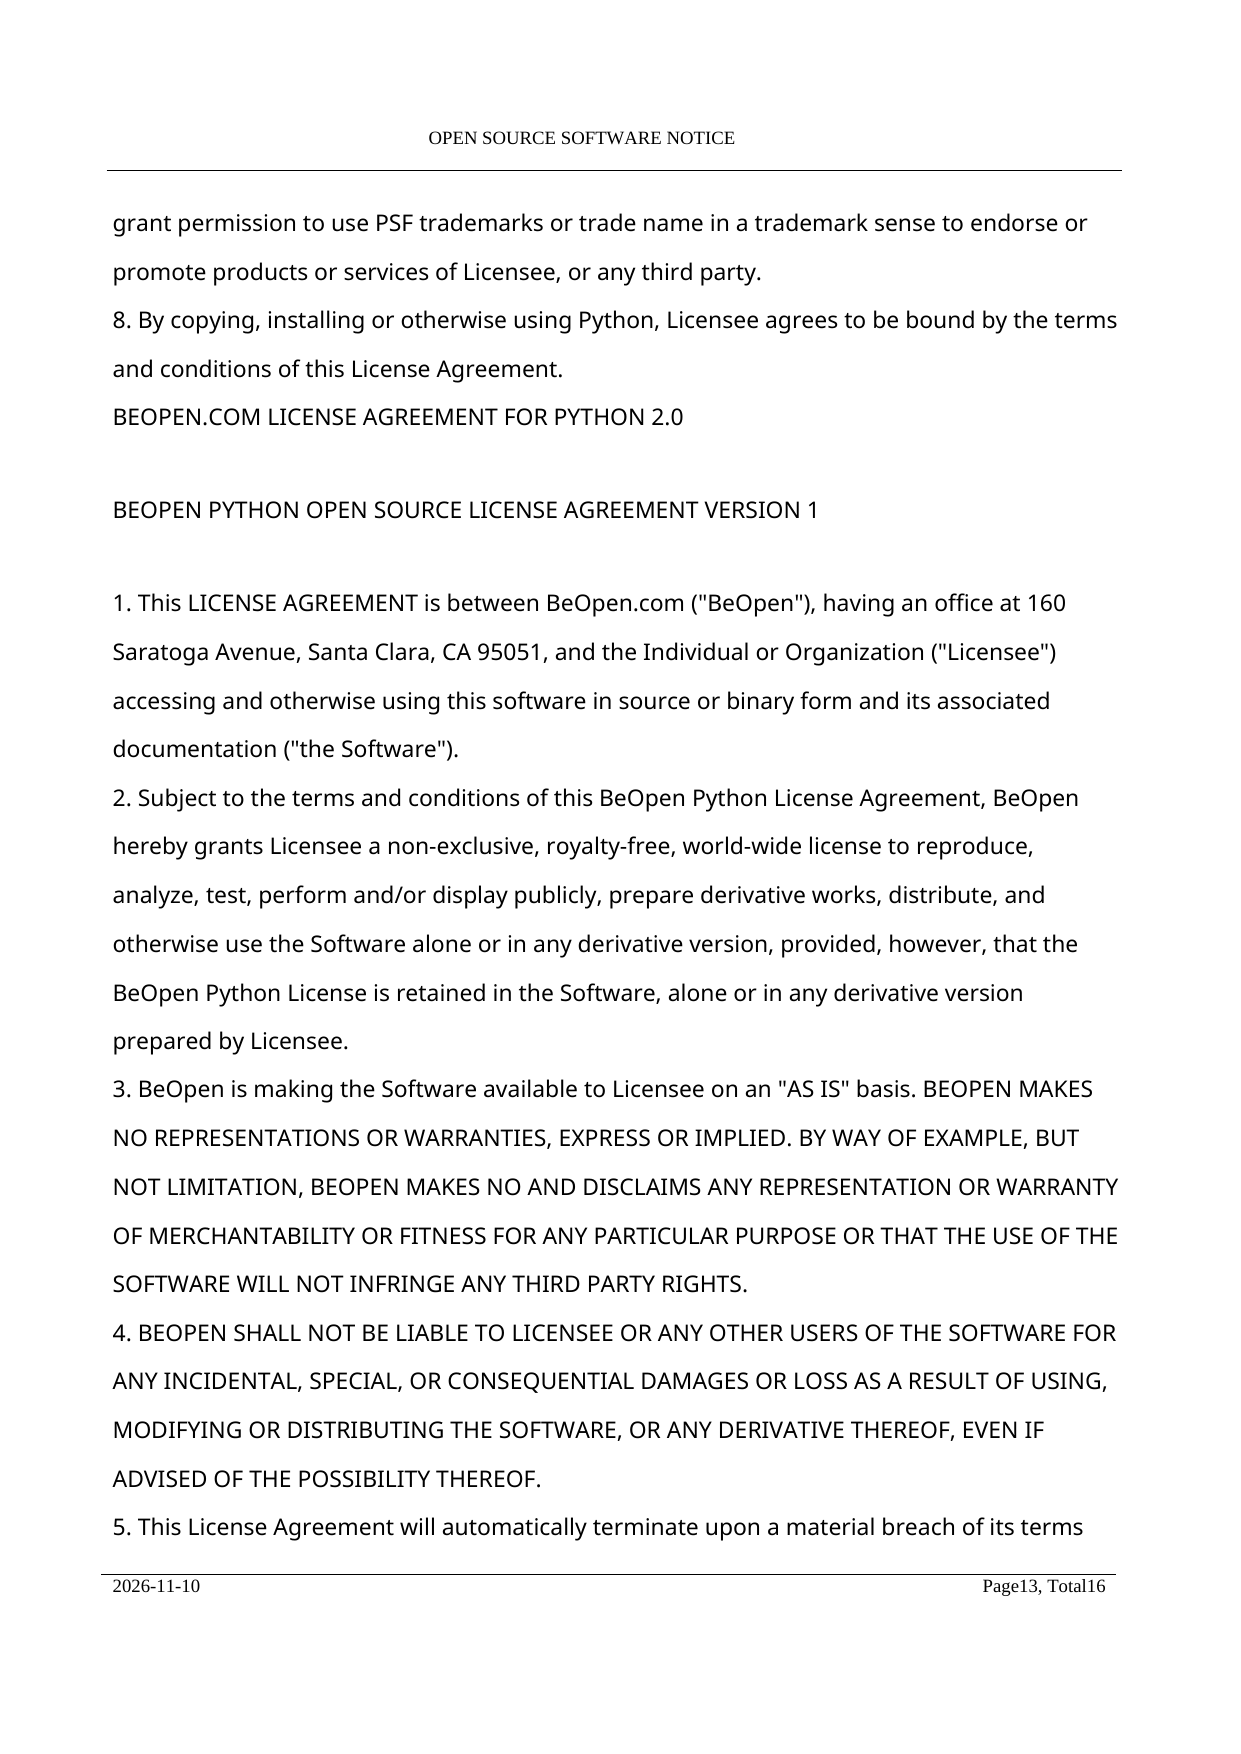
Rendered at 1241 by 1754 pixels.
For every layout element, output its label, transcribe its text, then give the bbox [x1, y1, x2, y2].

text 2. Subject to the terms and conditions of this BeOpen Python License Agreement, BeOpen hereby grants Licensee a non-exclusive, royalty-free, world-wide license to reproduce, analyze, test, perform and/or display publicly, prepare derivative works, distribute, and otherwise use the Software alone or in any derivative version, provided, however, that the BeOpen Python License is retained in the Software, alone or in any derivative version prepared by Licensee. [112, 781, 1128, 1057]
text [112, 1510, 1128, 1543]
text 8. By copying, installing or otherwise using Python, Licensee agrees to be bound by the terms and conditions of this License Agreement. [112, 303, 1128, 384]
text BEOPEN PYTHON OPEN SOURCE LICENSE AGREEMENT VERSION 1 [112, 493, 1128, 526]
text BEOPEN.COM LICENSE AGREEMENT FOR PYTHON 2.0 [112, 400, 1128, 433]
text 4. BEOPEN SHALL NOT BE LIABLE TO LICENSEE OR ANY OTHER USERS OF THE SOFTWARE FOR ANY INCIDENTAL, SPECIAL, OR CONSEQUENTIAL DAMAGES OR LOSS AS A RESULT OF USING, MODIFYING OR DISTRIBUTING THE SOFTWARE, OR ANY DERIVATIVE THEREOF, EVEN IF ADVISED OF THE POSSIBILITY THEREOF. [112, 1316, 1128, 1495]
text 1. This LICENSE AGREEMENT is between BeOpen.com ("BeOpen"), having an office at 160 Saratoga Avenue, Santa Clara, CA 95051, and the Individual or Organization ("Licensee") accessing and otherwise using this software in source or binary form and its associated documentation ("the Software"). [112, 587, 1128, 765]
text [112, 206, 1128, 288]
text 3. BeOpen is making the Software available to Licensee on an "AS IS" basis. BEOPEN MAKES NO REPRESENTATIONS OR WARRANTIES, EXPRESS OR IMPLIED. BY WAY OF EXAMPLE, BUT NOT LIMITATION, BEOPEN MAKES NO AND DISCLAIMS ANY REPRESENTATION OR WARRANTY OF MERCHANTABILITY OR FITNESS FOR ANY PARTICULAR PURPOSE OR THAT THE USE OF THE SOFTWARE WILL NOT INFRINGE ANY THIRD PARTY RIGHTS. [112, 1073, 1128, 1300]
